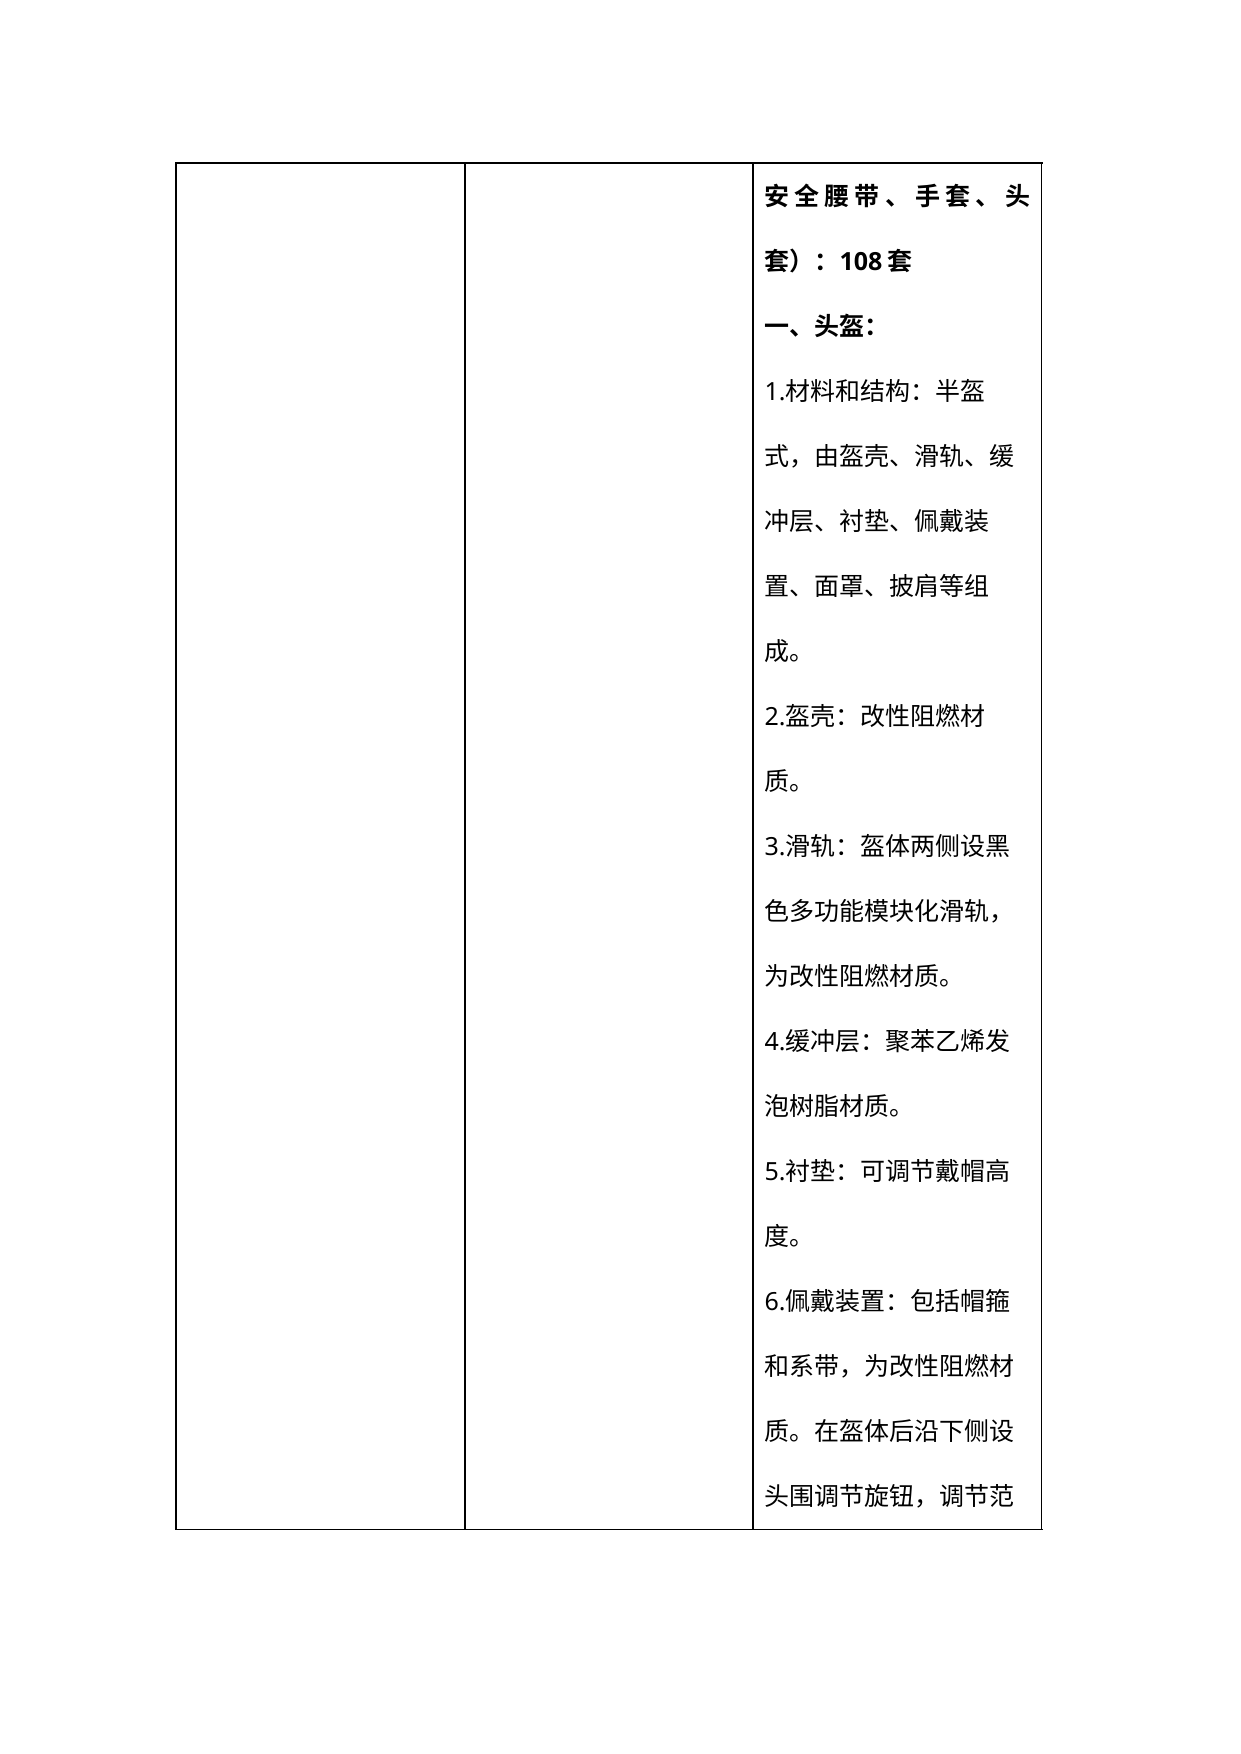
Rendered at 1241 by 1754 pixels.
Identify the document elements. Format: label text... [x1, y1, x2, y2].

table_cell [177, 164, 464, 1528]
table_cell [754, 164, 1041, 1528]
table_cell 2 [466, 164, 752, 1528]
